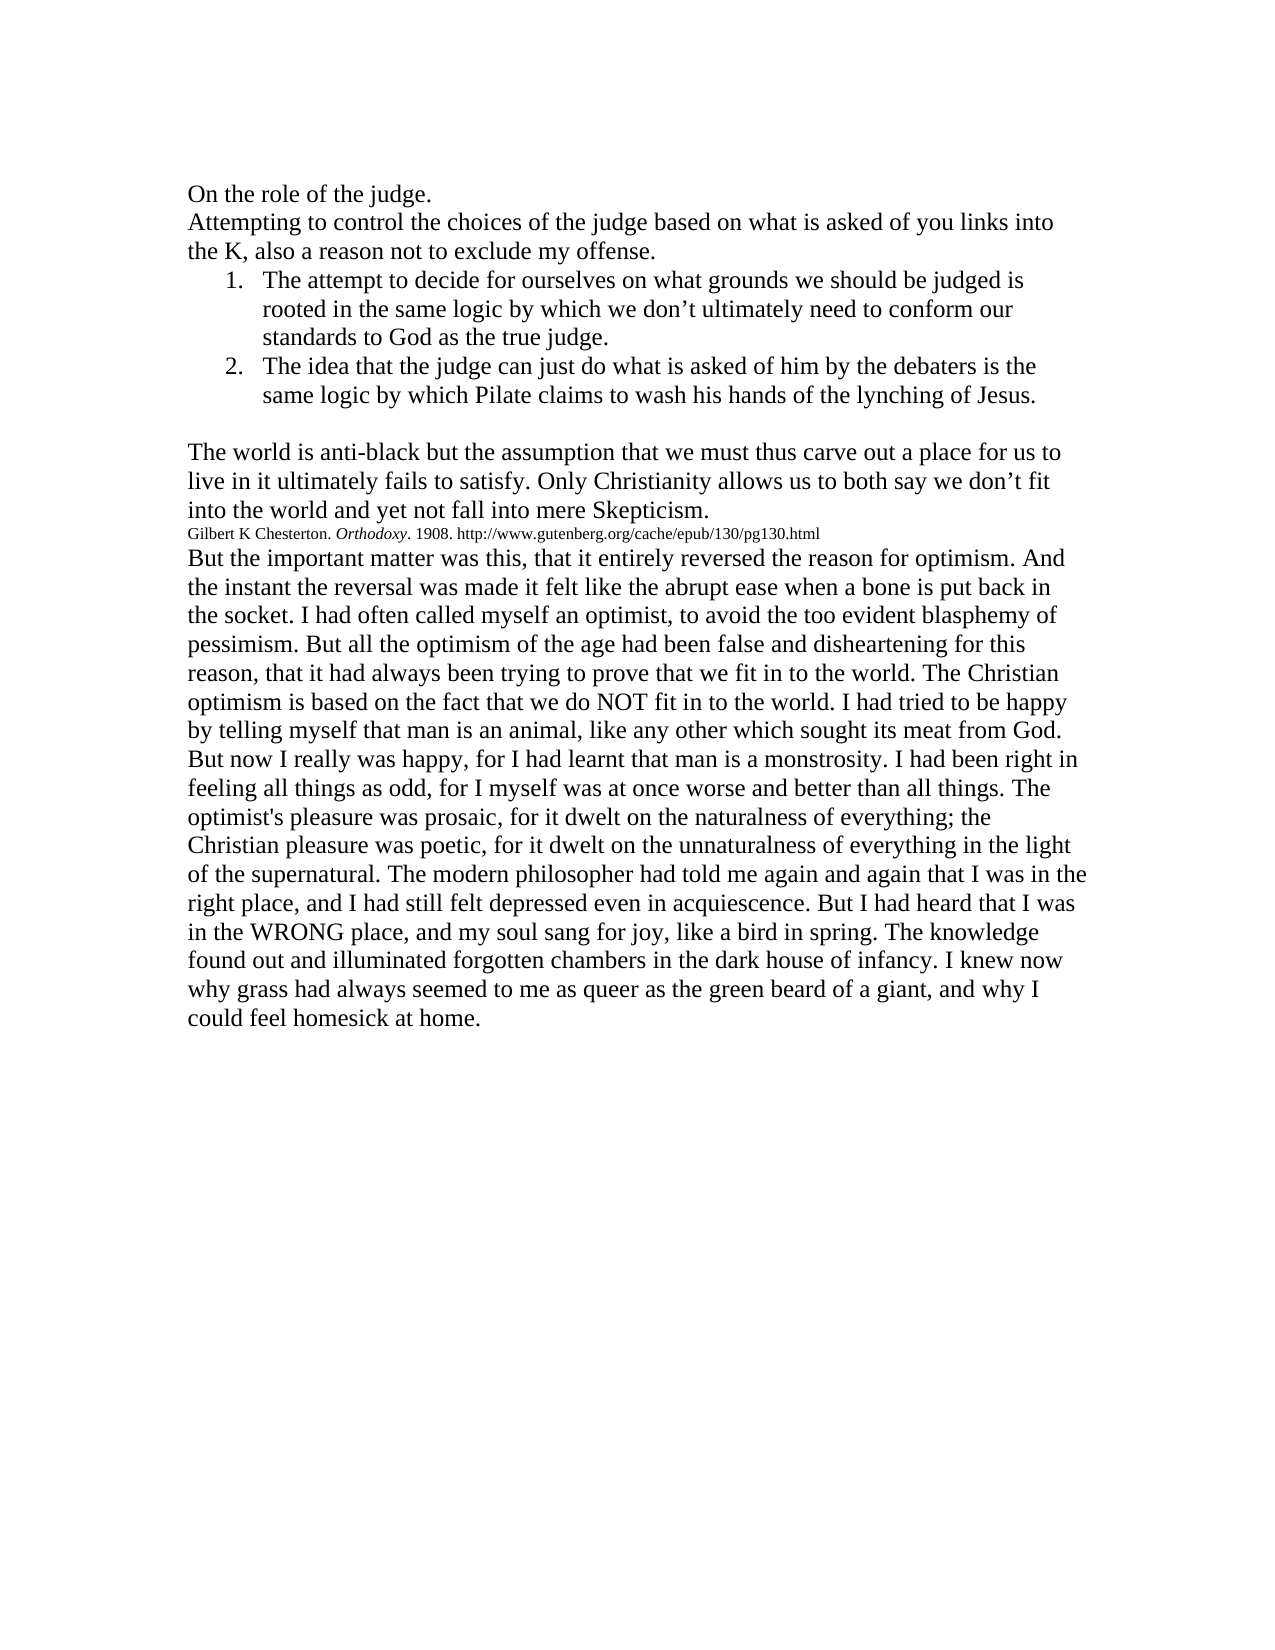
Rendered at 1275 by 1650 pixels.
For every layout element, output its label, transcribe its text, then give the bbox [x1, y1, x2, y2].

text But the important matter was this, that it entirely reversed the reason for optimism. And the instant the reversal was made it felt like the abrupt ease when a bone is put back in the socket. I had often called myself an optimist, to avoid the too evident blasphemy of pessimism. But all the optimism of the age had been false and disheartening for this reason, that it had always been trying to prove that we fit in to the world. The Christian optimism is based on the fact that we do NOT fit in to the world. I had tried to be happy by telling myself that man is an animal, like any other which sought its meat from God. But now I really was happy, for I had learnt that man is a monstrosity. I had been right in feeling all things as odd, for I myself was at once worse and better than all things. The optimist's pleasure was prosaic, for it dwelt on the naturalness of everything; the Christian pleasure was poetic, for it dwelt on the unnaturalness of everything in the light of the supernatural. The modern philosopher had told me again and again that I was in the right place, and I had still felt depressed even in acquiescence. But I had heard that I was in the WRONG place, and my soul sang for joy, like a bird in spring. The knowledge found out and illuminated forgotten chambers in the dark house of infancy. I knew now why grass had always seemed to me as queer as the green beard of a giant, and why I could feel homesick at home. [187, 543, 1087, 1032]
list The attempt to decide for ourselves on what grounds we should be judged is rooted in the same logic by which we don’t ultimately need to conform our standards to God as the true judge. [225, 265, 1087, 351]
text Gilbert K Chesterton. Orthodoxy. 1908. http://www.gutenberg.org/cache/epub/130/pg130.html [187, 524, 1087, 543]
text On the role of the judge. [187, 179, 1087, 207]
list The idea that the judge can just do what is asked of him by the debaters is the same logic by which Pilate claims to wash his hands of the lynching of Jesus. [225, 351, 1087, 409]
text Attempting to control the choices of the judge based on what is asked of you links into the K, also a reason not to exclude my offense. [187, 207, 1087, 265]
text The world is anti-black but the assumption that we must thus carve out a place for us to live in it ultimately fails to satisfy. Only Christianity allows us to both say we don’t fit into the world and yet not fall into mere Skepticism. [187, 437, 1087, 524]
